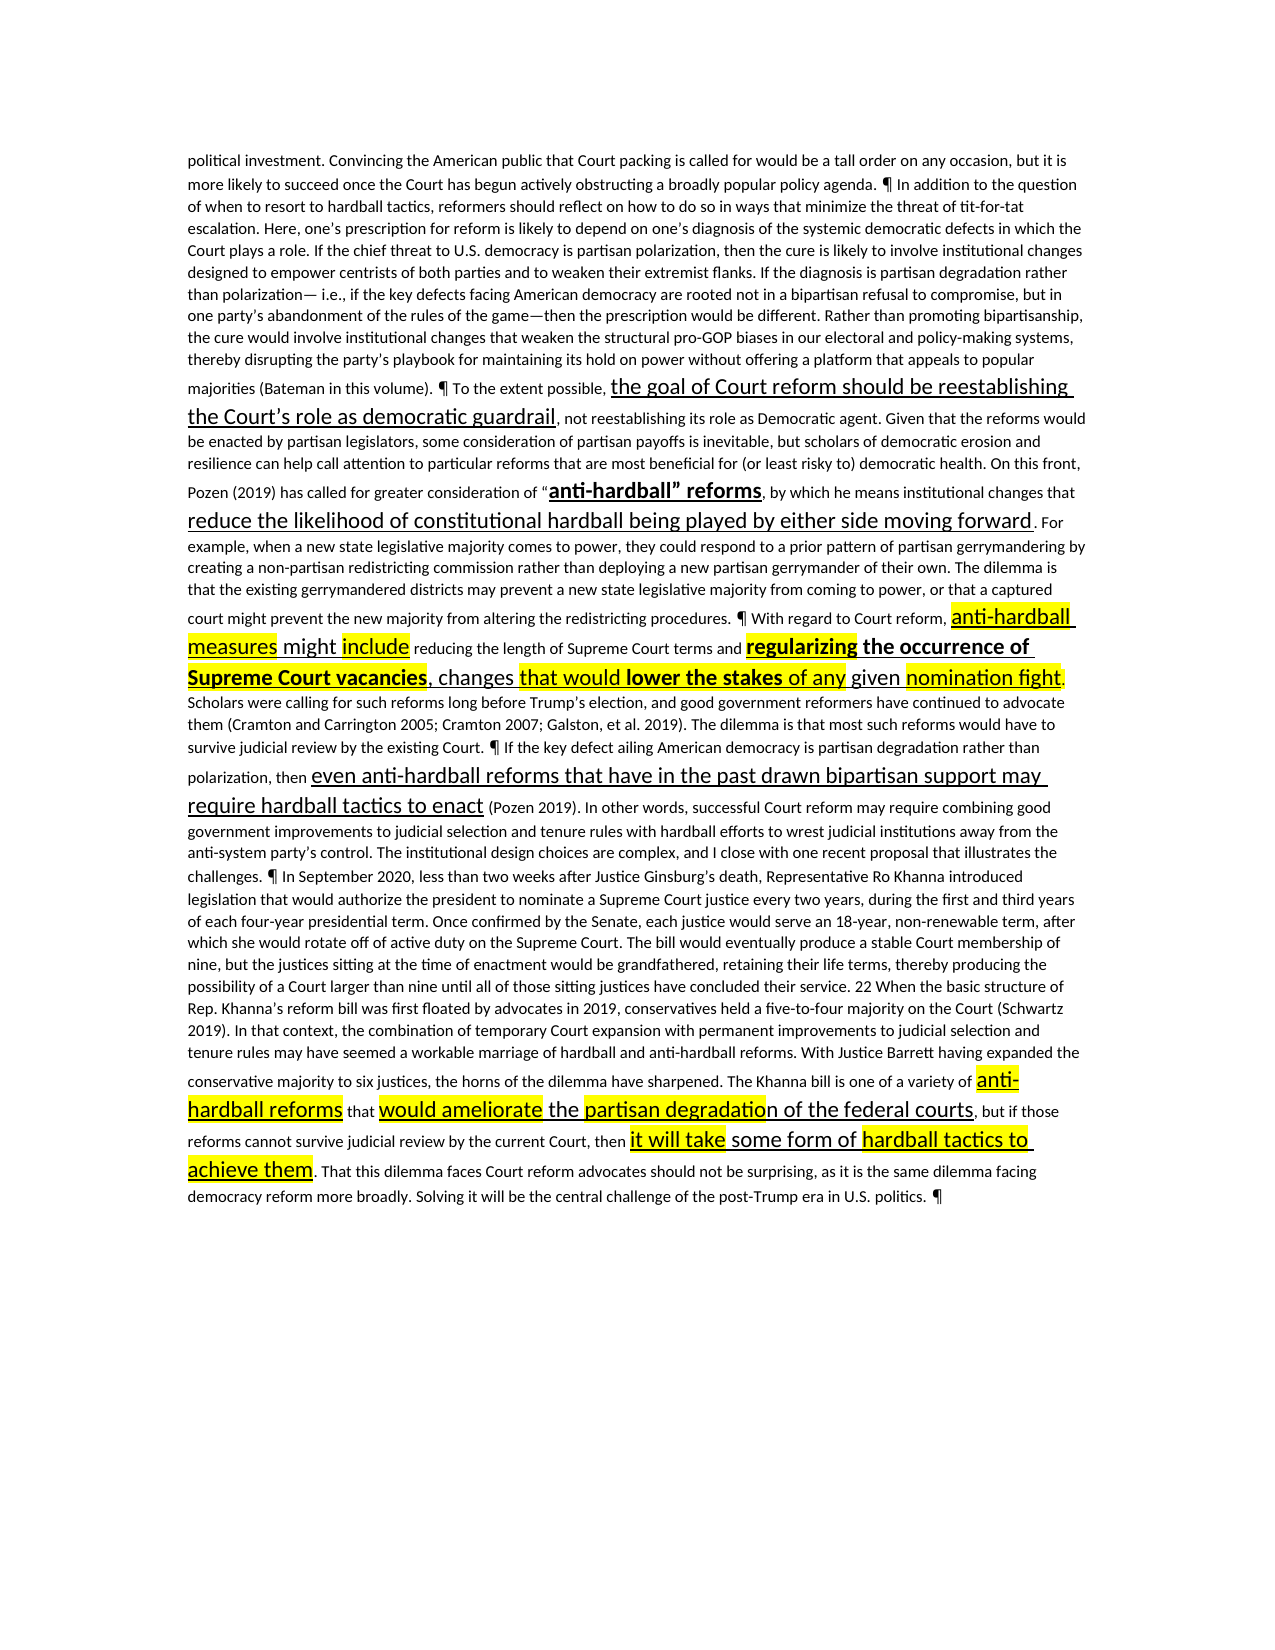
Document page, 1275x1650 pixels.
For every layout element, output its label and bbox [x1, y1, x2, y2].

text [187, 150, 1087, 1208]
